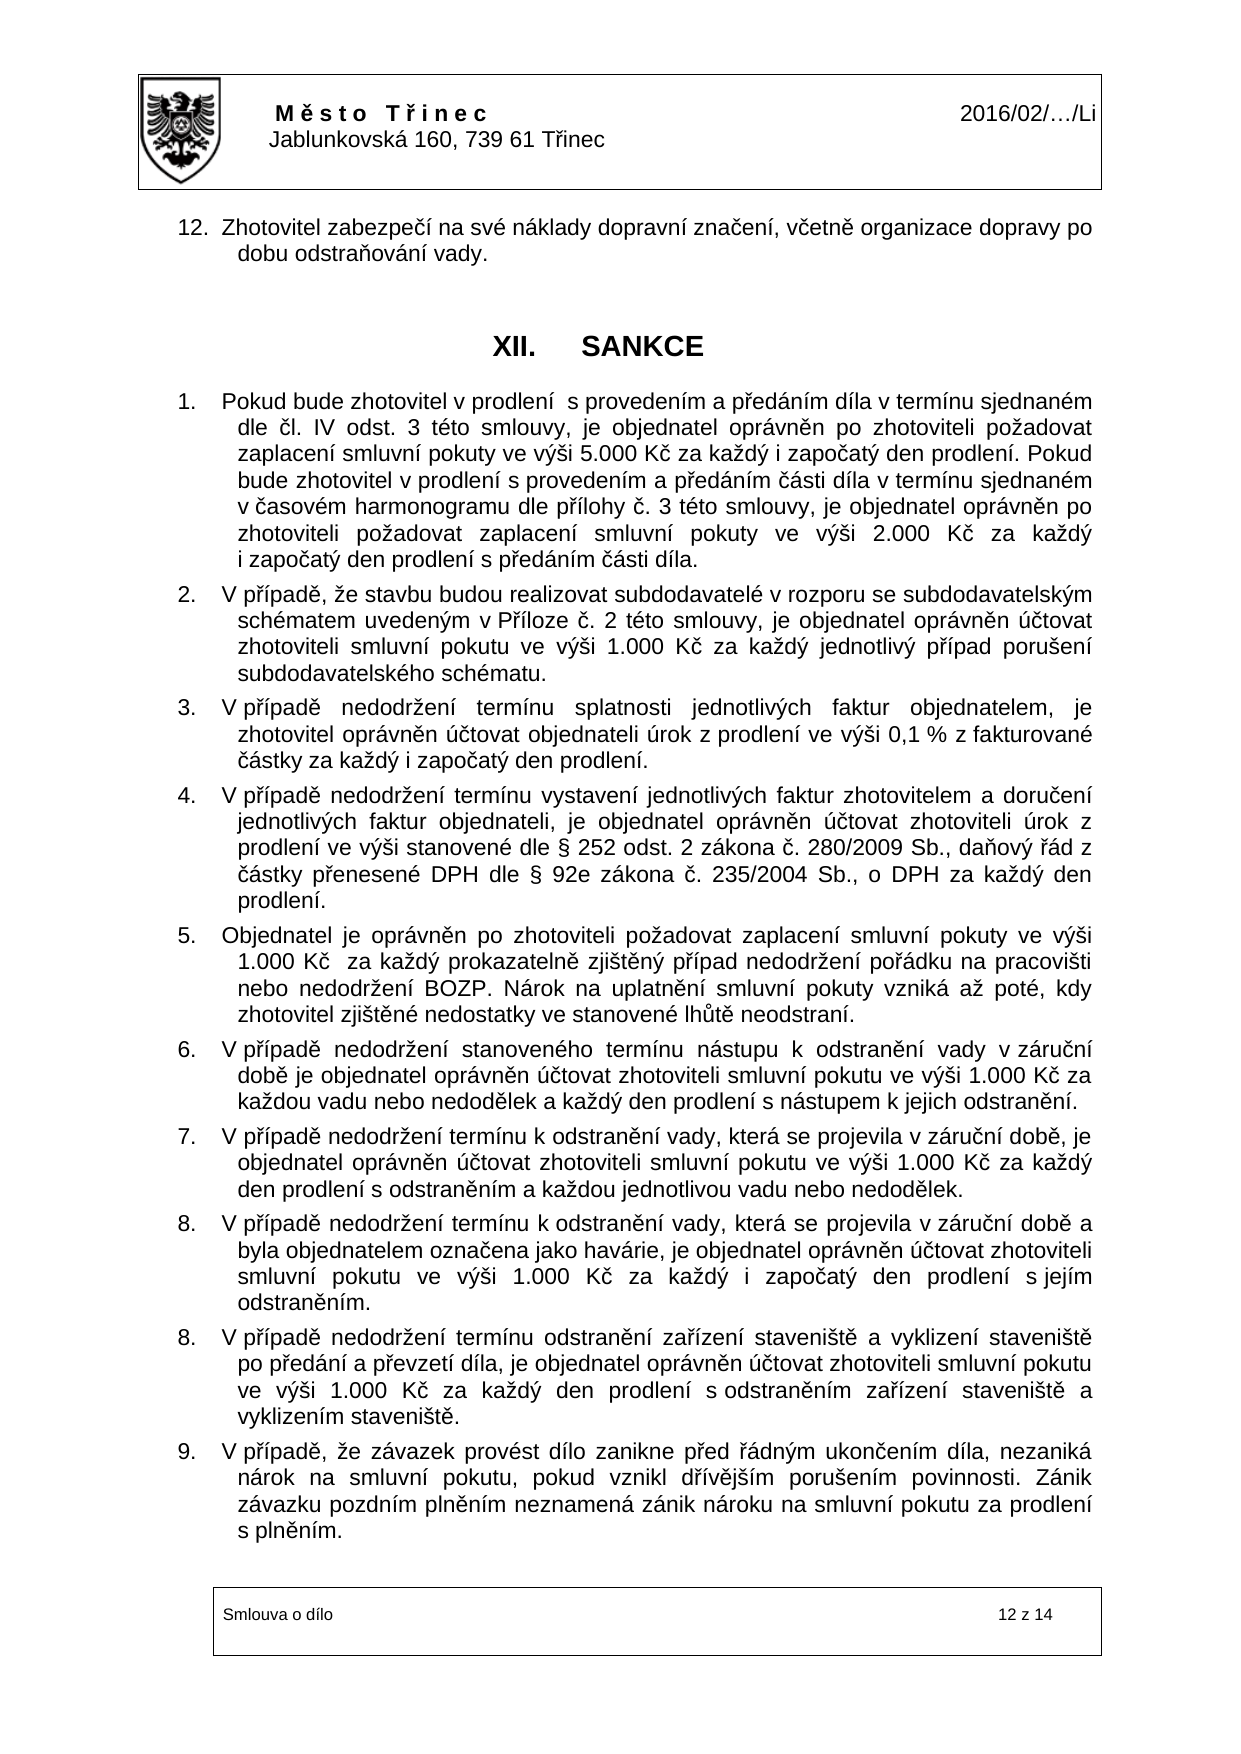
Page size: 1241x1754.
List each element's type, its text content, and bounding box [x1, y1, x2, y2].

subtitle 12. Zhotovitel zabezpečí na své náklady dopravní značení, včetně organizace dopravy po dobu odstraňování vady. [177, 214, 1093, 267]
subtitle 5. Objednatel je oprávněn po zhotoviteli požadovat zaplacení smluvní pokuty ve výši 1.000 Kč za každý prokazatelně zjištěný případ nedodržení pořádku na pracovišti nebo nedodržení BOZP. Nárok na uplatnění smluvní pokuty vzniká až poté, kdy zhotovitel zjištěné nedostatky ve stanovené lhůtě neodstraní. [177, 922, 1093, 1027]
subtitle 8. V případě nedodržení termínu k odstranění vady, která se projevila v záruční době a byla objednatelem označena jako havárie, je objednatel oprávněn účtovat zhotoviteli smluvní pokutu ve výši 1.000 Kč za každý i započatý den prodlení s jejím odstraněním. [177, 1210, 1093, 1316]
subtitle 8. V případě nedodržení termínu odstranění zařízení staveniště a vyklizení staveniště po předání a převzetí díla, je objednatel oprávněn účtovat zhotoviteli smluvní pokutu ve výši 1.000 Kč za každý den prodlení s odstraněním zařízení staveniště a vyklizením staveniště. [177, 1324, 1093, 1429]
subtitle 9. V případě, že závazek provést dílo zanikne před řádným ukončením díla, nezaniká nárok na smluvní pokutu, pokud vznikl dřívějším porušením povinnosti. Zánik závazku pozdním plněním neznamená zánik nároku na smluvní pokutu za prodlení s plněním. [177, 1438, 1093, 1543]
subtitle 3. V případě nedodržení termínu splatnosti jednotlivých faktur objednatelem, je zhotovitel oprávněn účtovat objednateli úrok z prodlení ve výši 0,1 % z fakturované částky za každý i započatý den prodlení. [177, 694, 1093, 773]
subtitle 6. V případě nedodržení stanoveného termínu nástupu k odstranění vady v záruční době je objednatel oprávněn účtovat zhotoviteli smluvní pokutu ve výši 1.000 Kč za každou vadu nebo nedodělek a každý den prodlení s nástupem k jejich odstranění. [177, 1036, 1093, 1114]
subtitle 1. Pokud bude zhotovitel v prodlení s provedením a předáním díla v termínu sjednaném dle čl. IV odst. 3 této smlouvy, je objednatel oprávněn po zhotoviteli požadovat zaplacení smluvní pokuty ve výši 5.000 Kč za každý i započatý den prodlení. Pokud bude zhotovitel v prodlení s provedením a předáním části díla v termínu sjednaném v časovém harmonogramu dle přílohy č. 3 této smlouvy, je objednatel oprávněn po zhotoviteli požadovat zaplacení smluvní pokuty ve výši 2.000 Kč za každý i započatý den prodlení s předáním části díla. [177, 388, 1093, 572]
subtitle 2. V případě, že stavbu budou realizovat subdodavatelé v rozporu se subdodavatelským schématem uvedeným v Příloze č. 2 této smlouvy, je objednatel oprávněn účtovat zhotoviteli smluvní pokutu ve výši 1.000 Kč za každý jednotlivý případ porušení subdodavatelského schématu. [177, 581, 1093, 686]
subtitle 7. V případě nedodržení termínu k odstranění vady, která se projevila v záruční době, je objednatel oprávněn účtovat zhotoviteli smluvní pokutu ve výši 1.000 Kč za každý den prodlení s odstraněním a každou jednotlivou vadu nebo nedodělek. [177, 1123, 1093, 1202]
subtitle SANKCE [148, 329, 1093, 363]
subtitle 4. V případě nedodržení termínu vystavení jednotlivých faktur zhotovitelem a doručení jednotlivých faktur objednateli, je objednatel oprávněn účtovat zhotoviteli úrok z prodlení ve výši stanovené dle § 252 odst. 2 zákona č. 280/2009 Sb., daňový řád z částky přenesené DPH dle § 92e zákona č. 235/2004 Sb., o DPH za každý den prodlení. [177, 782, 1093, 913]
